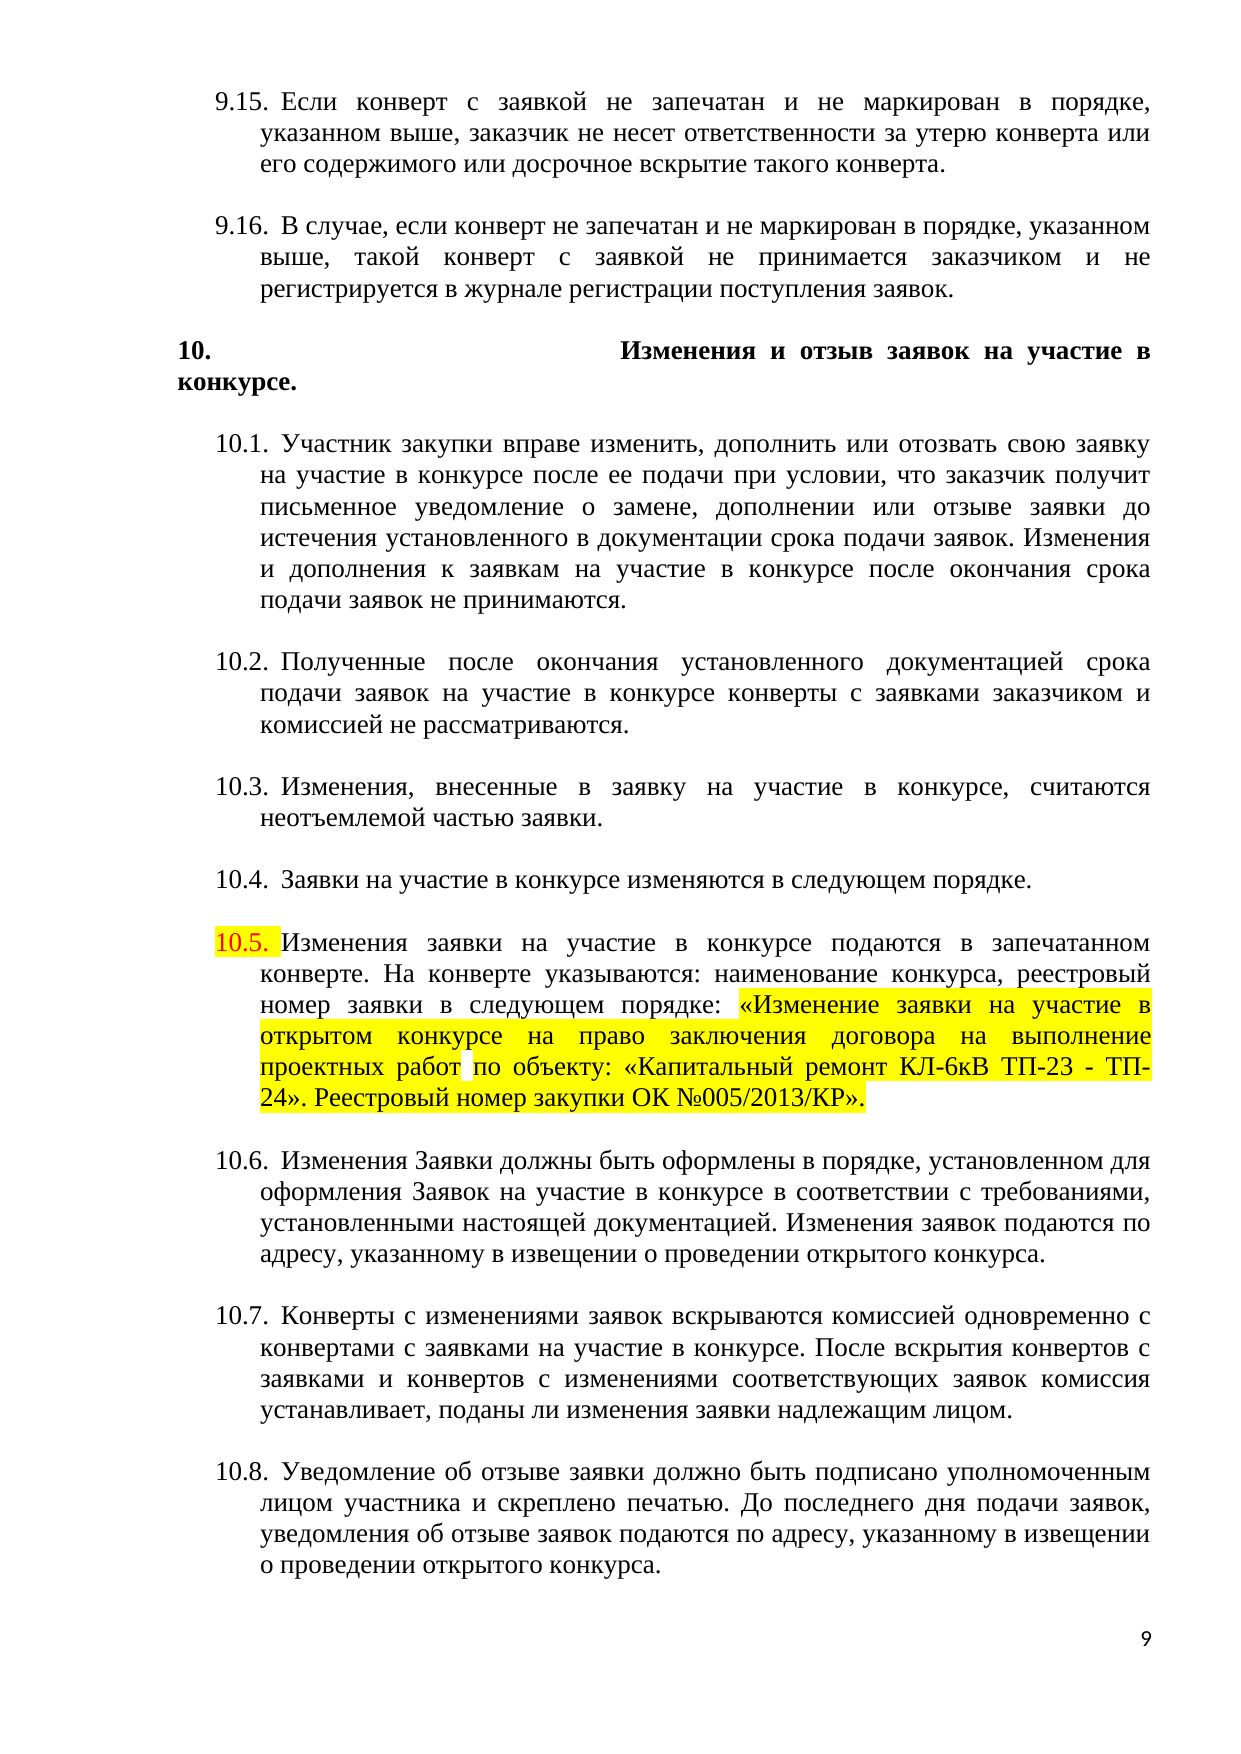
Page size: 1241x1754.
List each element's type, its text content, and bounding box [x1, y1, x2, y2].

list Уведомление об отзыве заявки должно быть подписано уполномоченным лицом участника и скреплено печатью. До последнего дня подачи заявок, уведомления об отзыве заявок подаются по адресу, указанному в извещении о проведении открытого конкурса. [215, 1455, 1152, 1580]
list Изменения, внесенные в заявку на участие в конкурсе, считаются неотъемлемой частью заявки. [215, 770, 1152, 832]
list Изменения Заявки должны быть оформлены в порядке, установленном для оформления Заявок на участие в конкурсе в соответствии с требованиями, установленными настоящей документацией. Изменения заявок подаются по адресу, указанному в извещении о проведении открытого конкурса. [215, 1144, 1152, 1268]
list Заявки на участие в конкурсе изменяются в следующем порядке. [215, 863, 1152, 894]
list Если конверт с заявкой не запечатан и не маркирован в порядке, указанном выше, заказчик не несет ответственности за утерю конверта или его содержимого или досрочное вскрытие такого конверта. [215, 85, 1152, 178]
list Конверты с изменениями заявок вскрываются комиссией одновременно с конвертами с заявками на участие в конкурсе. После вскрытия конвертов с заявками и конвертов с изменениями соответствующих заявок комиссия устанавливает, поданы ли изменения заявки надлежащим лицом. [215, 1299, 1152, 1424]
list Изменения заявки на участие в конкурсе подаются в запечатанном конверте. На конверте указываются: наименование конкурса, реестровый номер заявки в следующем порядке: «Изменение заявки на участие в открытом конкурсе на право заключения договора на выполнение проектных работ по объекту: «Капитальный ремонт КЛ-6кВ ТП-23 - ТП-24». Реестровый номер закупки ОК №005/2013/КР». [215, 926, 1152, 1113]
list В случае, если конверт не запечатан и не маркирован в порядке, указанном выше, такой конверт с заявкой не принимается заказчиком и не регистрируется в журнале регистрации поступления заявок. [215, 209, 1152, 303]
list Участник закупки вправе изменить, дополнить или отозвать свою заявку на участие в конкурсе после ее подачи при условии, что заказчик получит письменное уведомление о замене, дополнении или отзыве заявки до истечения установленного в документации срока подачи заявок. Изменения и дополнения к заявкам на участие в конкурсе после окончания срока подачи заявок не принимаются. [215, 427, 1152, 614]
list Изменения и отзыв заявок на участие в конкурсе. [177, 334, 1152, 396]
list Полученные после окончания установленного документацией срока подачи заявок на участие в конкурсе конверты с заявками заказчиком и комиссией не рассматриваются. [215, 645, 1152, 739]
